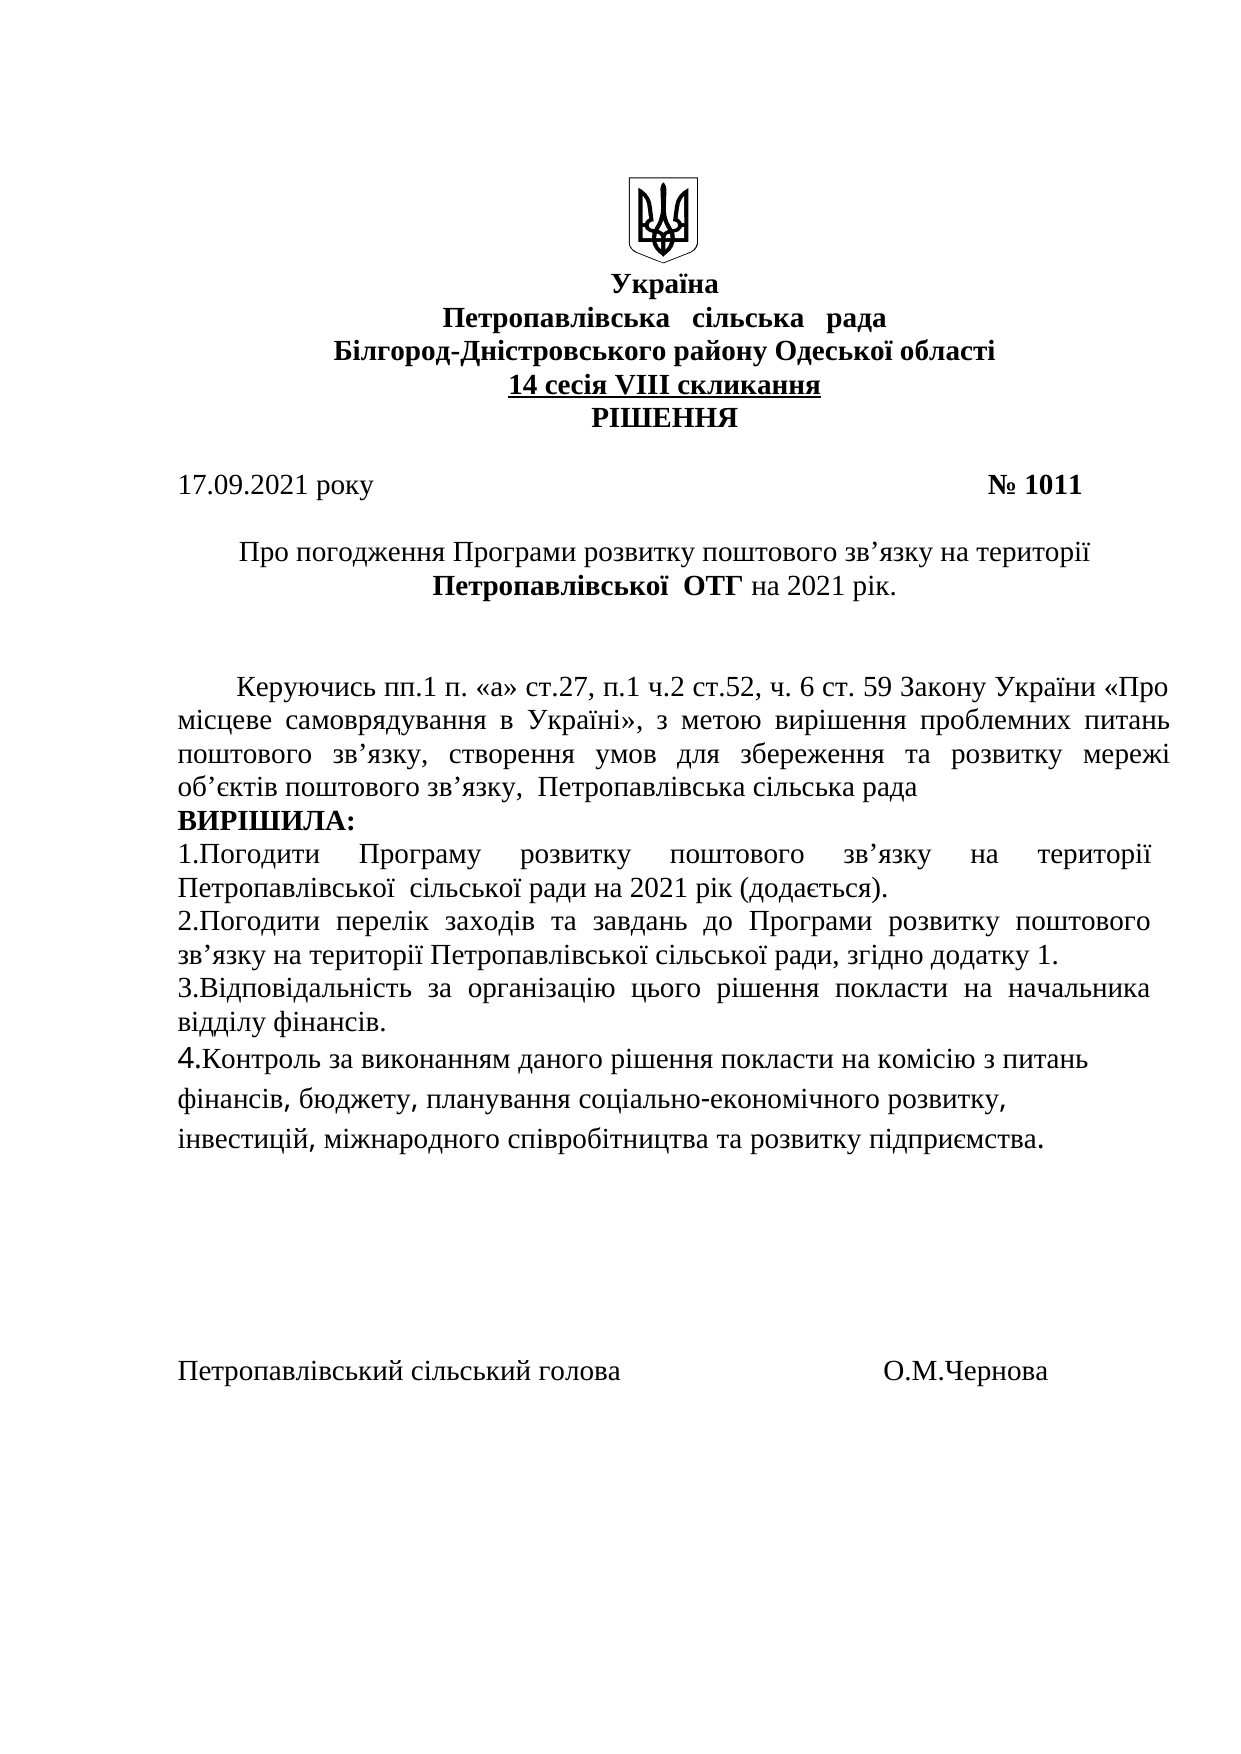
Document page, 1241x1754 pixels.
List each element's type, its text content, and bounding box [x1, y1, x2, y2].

text інвестицій, міжнародного співробітництва та розвитку підприємства. [177, 1117, 1152, 1157]
text 1.Погодити Програму розвитку поштового зв’язку на території Петропавлівської сільської ради на 2021 рік (додається). [177, 836, 1152, 903]
text 14 сесія VІІI скликання [177, 367, 1152, 400]
text Керуючись пп.1 п. «а» ст.27, п.1 ч.2 ст.52, ч. 6 ст. 59 Закону України «Про місцеве самоврядування в Україні», з метою вирішення проблемних питань поштового зв’язку, створення умов для збереження та розвитку мережі об’єктів поштового зв’язку, Петропавлівська сільська рада [177, 669, 1171, 803]
text ВИРІШИЛА: [177, 803, 1211, 836]
text 2.Погодити перелік заходів та завдань до Програми розвитку поштового зв’язку на території Петропавлівської сільської ради, згідно додатку 1. [177, 903, 1152, 971]
text 3.Відповідальність за організацію цього рішення покласти на начальника відділу фінансів. [177, 971, 1152, 1038]
text Україна [177, 266, 1152, 300]
text Петропавлівська сільська рада [177, 300, 1152, 333]
text фінансів, бюджету, планування соціально-економічного розвитку, [177, 1077, 1152, 1117]
text Про погодження Програми розвитку поштового зв’язку на території Петропавлівської ОТГ на 2021 рік. [177, 534, 1152, 602]
text Петропавлівський сільський голова О.М.Чернова [177, 1353, 1152, 1387]
text Білгород-Дністровського району Одеської області [177, 333, 1152, 367]
text 17.09.2021 року № 1011 [177, 467, 1152, 501]
text РІШЕННЯ [177, 400, 1152, 434]
text 4.Контроль за виконанням даного рішення покласти на комісію з питань [177, 1038, 1152, 1077]
